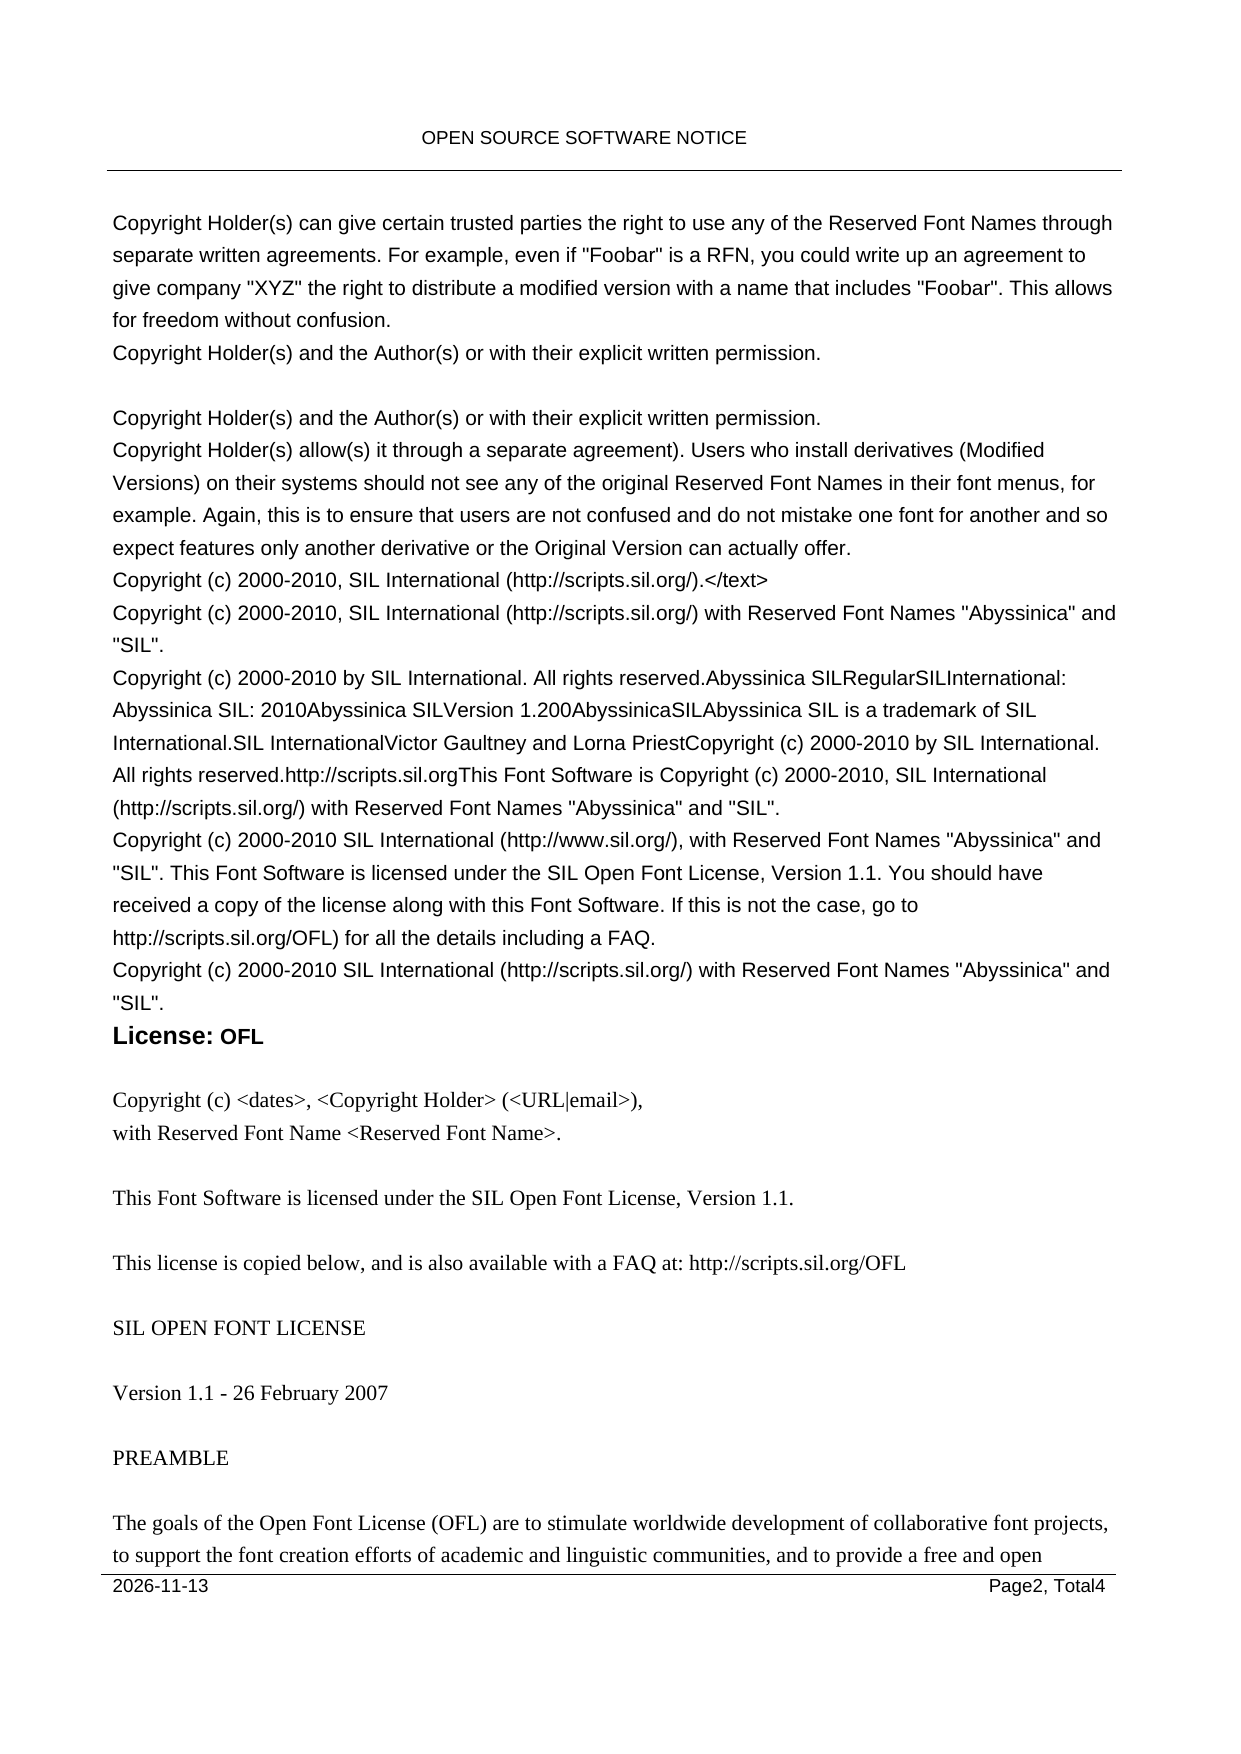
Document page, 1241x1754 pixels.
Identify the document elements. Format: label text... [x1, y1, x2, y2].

text Copyright Holder(s) allow(s) it through a separate agreement). Users who install derivatives (Modified Versions) on their systems should not see any of the original Reserved Font Names in their font menus, for example. Again, this is to ensure that users are not confused and do not mistake one font for another and so expect features only another derivative or the Original Version can actually offer. [112, 434, 1128, 564]
text Copyright (c) 2000-2010 by SIL International. All rights reserved.Abyssinica SILRegularSILInternational: Abyssinica SIL: 2010Abyssinica SILVersion 1.200AbyssinicaSILAbyssinica SIL is a trademark of SIL International.SIL InternationalVictor Gaultney and Lorna PriestCopyright (c) 2000-2010 by SIL International. All rights reserved.http://scripts.sil.orgThis Font Software is Copyright (c) 2000-2010, SIL International (http://scripts.sil.org/) with Reserved Font Names "Abyssinica" and "SIL". [112, 661, 1128, 824]
text Copyright (c) 2000-2010, SIL International (http://scripts.sil.org/) with Reserved Font Names "Abyssinica" and "SIL". [112, 596, 1128, 661]
text Copyright (c) 2000-2010, SIL International (http://scripts.sil.org/).</text> [112, 564, 1128, 596]
text Copyright Holder(s) and the Author(s) or with their explicit written permission. [112, 336, 1128, 401]
text Copyright Holder(s) and the Author(s) or with their explicit written permission. [112, 401, 1128, 434]
text Copyright (c) 2000-2010 SIL International (http://www.sil.org/), with Reserved Font Names "Abyssinica" and "SIL". This Font Software is licensed under the SIL Open Font License, Version 1.1. You should have received a copy of the license along with this Font Software. If this is not the case, go to http://scripts.sil.org/OFL) for all the details including a FAQ. [112, 824, 1128, 954]
text Copyright (c) 2000-2010 SIL International (http://scripts.sil.org/) with Reserved Font Names "Abyssinica" and "SIL". [112, 954, 1128, 1019]
text Copyright Holder(s) can give certain trusted parties the right to use any of the Reserved Font Names through separate written agreements. For example, even if "Foobar" is a RFN, you could write up an agreement to give company "XYZ" the right to distribute a modified version with a name that includes "Foobar". This allows for freedom without confusion. [112, 206, 1128, 336]
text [112, 1019, 1128, 1571]
